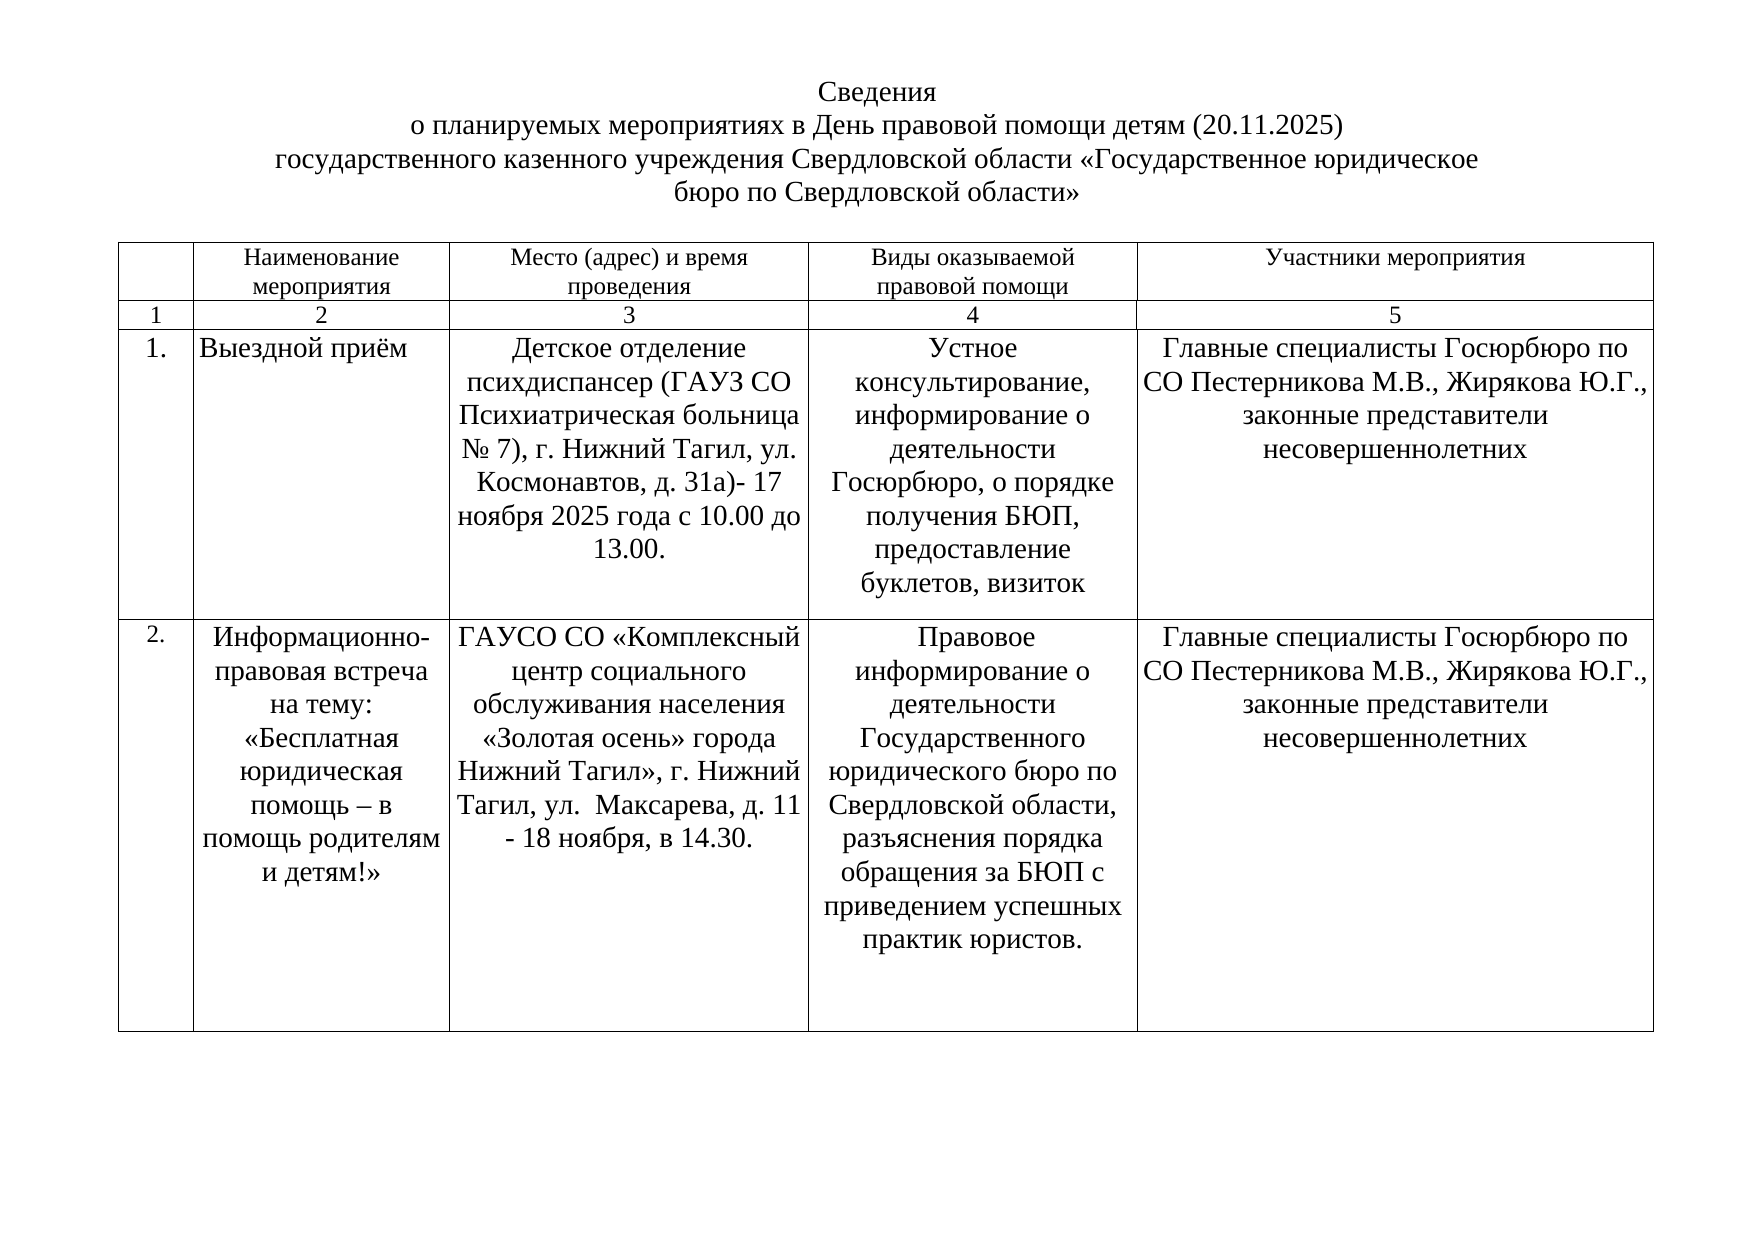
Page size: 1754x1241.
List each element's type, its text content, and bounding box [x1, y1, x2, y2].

table_cell Правовое информирование о деятельности Государственного юридического бюро по Свердловской области, разъяснения порядка обращения за БЮП с приведением успешных практик юристов. [809, 620, 1137, 1031]
text государственного казенного учреждения Свердловской области «Государственное юридическое [118, 141, 1636, 174]
text бюро по Свердловской области» [118, 174, 1636, 208]
table_cell Детское отделение психдиспансер (ГАУЗ СО Психиатрическая больница № 7), г. Нижний Тагил, ул. Космонавтов, д. 31а)- 17 ноября 2025 года с 10.00 до 13.00. [450, 330, 808, 619]
table_cell ГАУСО СО «Комплексный центр социального обслуживания населения «Золотая осень» города Нижний Тагил», г. Нижний Тагил, ул. Максарева, д. 11 - 18 ноября, в 14.30. [450, 620, 808, 1031]
table_cell 1. [119, 330, 193, 619]
table_cell 5 [1137, 301, 1653, 329]
table_cell 4 [809, 301, 1136, 329]
text о планируемых мероприятиях в День правовой помощи детям (20.11.2025) [118, 107, 1636, 141]
table_header Наименование мероприятия [194, 243, 449, 299]
table_cell 2. [119, 620, 193, 1031]
table_cell Главные специалисты Госюрбюро по СО Пестерникова М.В., Жирякова Ю.Г., законные представители несовершеннолетних [1138, 620, 1653, 1031]
table_cell Информационно-правовая встреча на тему: «Бесплатная юридическая помощь – в помощь родителям и детям!» [194, 620, 449, 1031]
table_cell Выездной приём [194, 330, 449, 619]
table_cell 2 [194, 301, 449, 329]
table_cell 3 [450, 301, 808, 329]
table_header Участники мероприятия [1138, 243, 1653, 299]
table_header Место (адрес) и время проведения [450, 243, 808, 299]
table_header [119, 243, 193, 299]
table_header Виды оказываемой правовой помощи [809, 243, 1137, 299]
table_cell Главные специалисты Госюрбюро по СО Пестерникова М.В., Жирякова Ю.Г., законные представители несовершеннолетних [1138, 330, 1653, 619]
table_cell 1 [119, 301, 193, 329]
table_cell Устное консультирование, информирование о деятельности Госюрбюро, о порядке получения БЮП, предоставление буклетов, визиток [809, 330, 1137, 619]
text Сведения [118, 74, 1636, 107]
